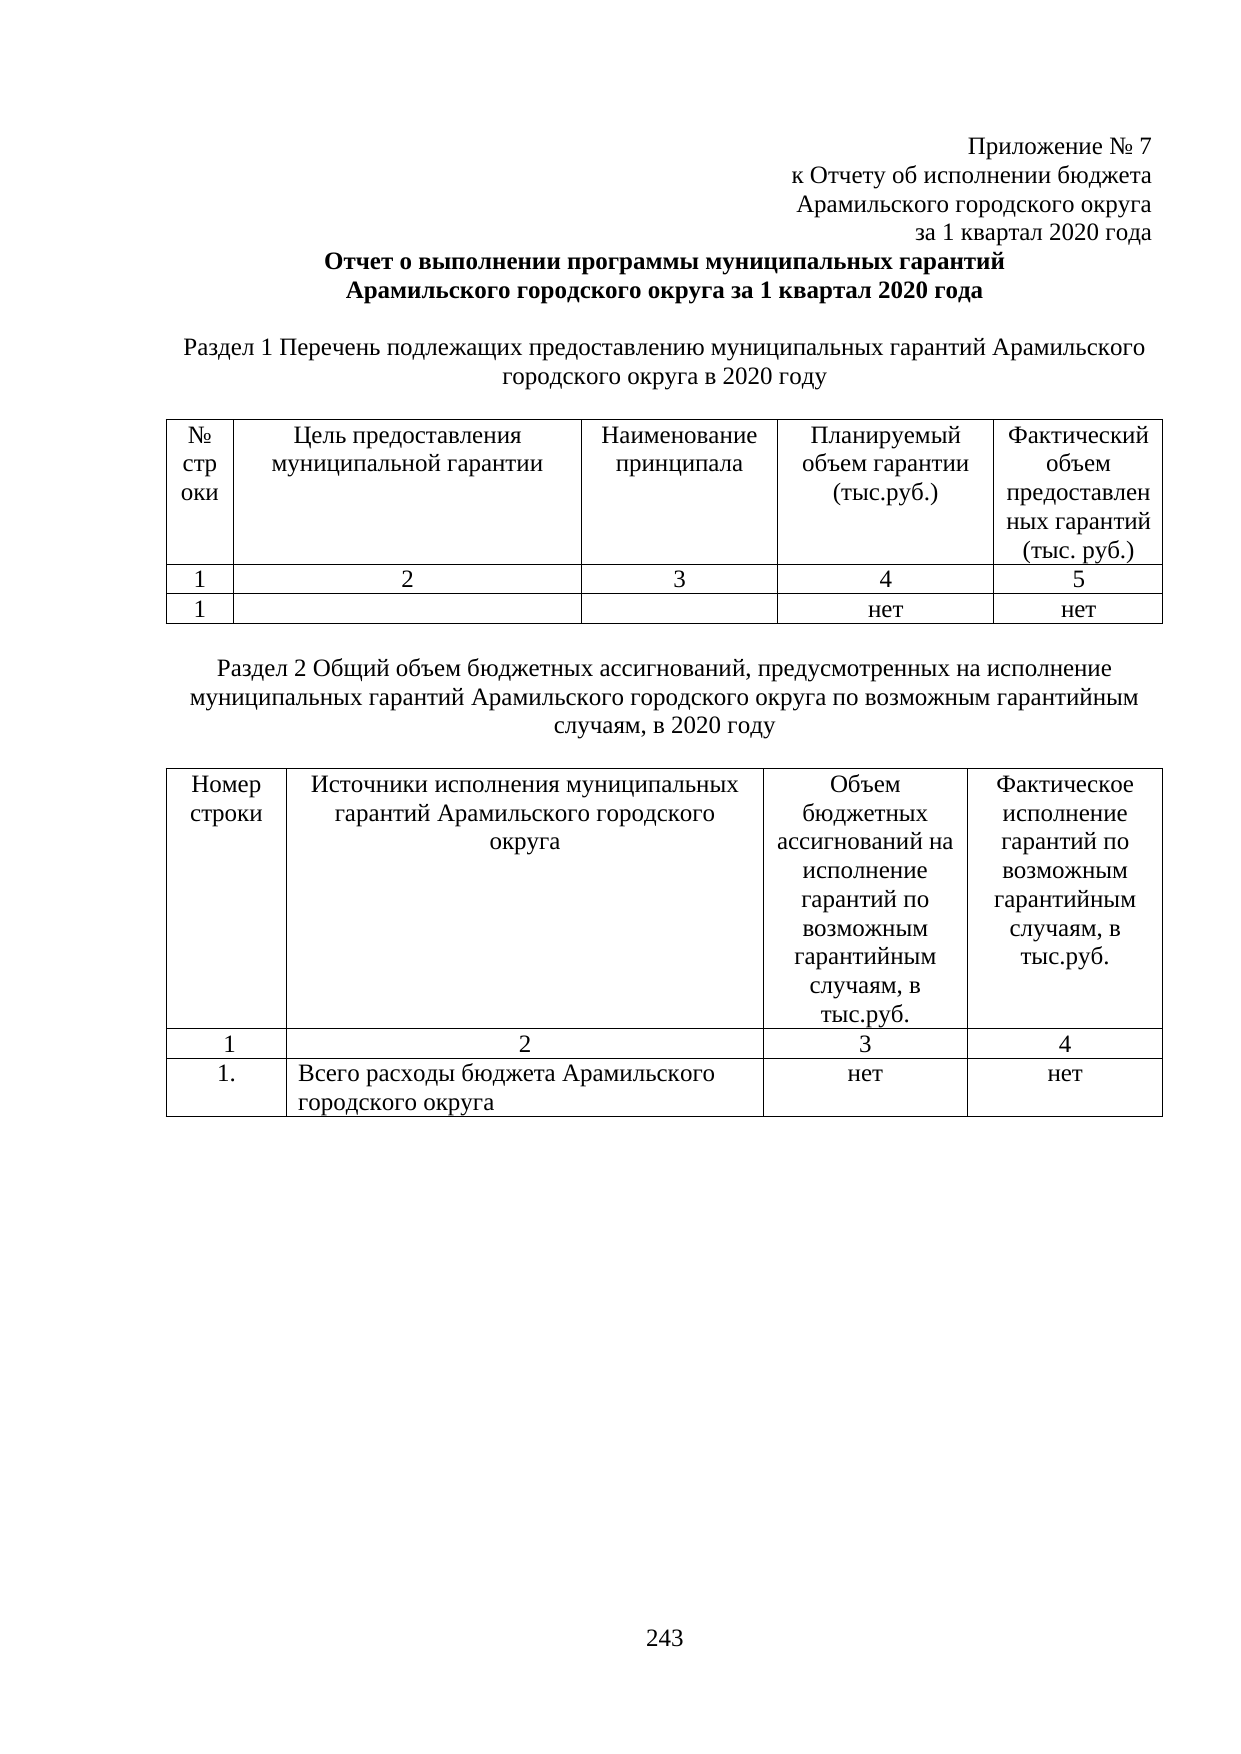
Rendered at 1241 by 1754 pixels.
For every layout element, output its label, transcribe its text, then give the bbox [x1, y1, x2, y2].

text Отчет о выполнении программы муниципальных гарантий [177, 246, 1152, 275]
table_cell нет [994, 594, 1162, 623]
table_cell 1 [167, 594, 233, 623]
table_header Объем бюджетных ассигнований на исполнение гарантий по возможным гарантийным случаям, в тыс.руб. [764, 769, 967, 1028]
table_cell 1 [167, 1029, 286, 1057]
table_header Цель предоставления муниципальной гарантии [234, 420, 581, 563]
table_header Фактический объем предоставленных гарантий (тыс. руб.) [994, 420, 1162, 563]
table_cell 2 [287, 1029, 763, 1057]
table_cell [234, 594, 581, 623]
table_cell 4 [778, 565, 993, 593]
text за 1 квартал 2020 года [177, 217, 1152, 246]
table_cell 5 [994, 565, 1162, 593]
table_header Планируемый объем гарантии (тыс.руб.) [778, 420, 993, 563]
table_header Источники исполнения муниципальных гарантий Арамильского городского округа [287, 769, 763, 1028]
table_header Наименование принципала [582, 420, 777, 563]
text Раздел 2 Общий объем бюджетных ассигнований, предусмотренных на исполнение муниципальных гарантий Арамильского городского округа по возможным гарантийным случаям, в 2020 году [177, 653, 1152, 739]
table_cell 2 [234, 565, 581, 593]
text к Отчету об исполнении бюджета [177, 160, 1152, 189]
table_cell нет [778, 594, 993, 623]
table_cell 1 [167, 565, 233, 593]
table_header Фактическое исполнение гарантий по возможным гарантийным случаям, в тыс.руб. [968, 769, 1162, 1028]
table_cell 3 [764, 1029, 967, 1057]
table_header № стр оки [167, 420, 233, 563]
text Арамильского городского округа за 1 квартал 2020 года [177, 275, 1152, 304]
text Арамильского городского округа [177, 189, 1152, 217]
table_cell Всего расходы бюджета Арамильского городского округа [287, 1059, 763, 1116]
text Раздел 1 Перечень подлежащих предоставлению муниципальных гарантий Арамильского городского округа в 2020 году [177, 332, 1152, 390]
table_header Номер строки [167, 769, 286, 1028]
table_cell 1. [167, 1059, 286, 1116]
table_cell нет [968, 1059, 1162, 1116]
text Приложение № 7 [177, 131, 1152, 160]
table_cell 4 [968, 1029, 1162, 1057]
table_cell [582, 594, 777, 623]
table_cell нет [764, 1059, 967, 1116]
table_cell 3 [582, 565, 777, 593]
